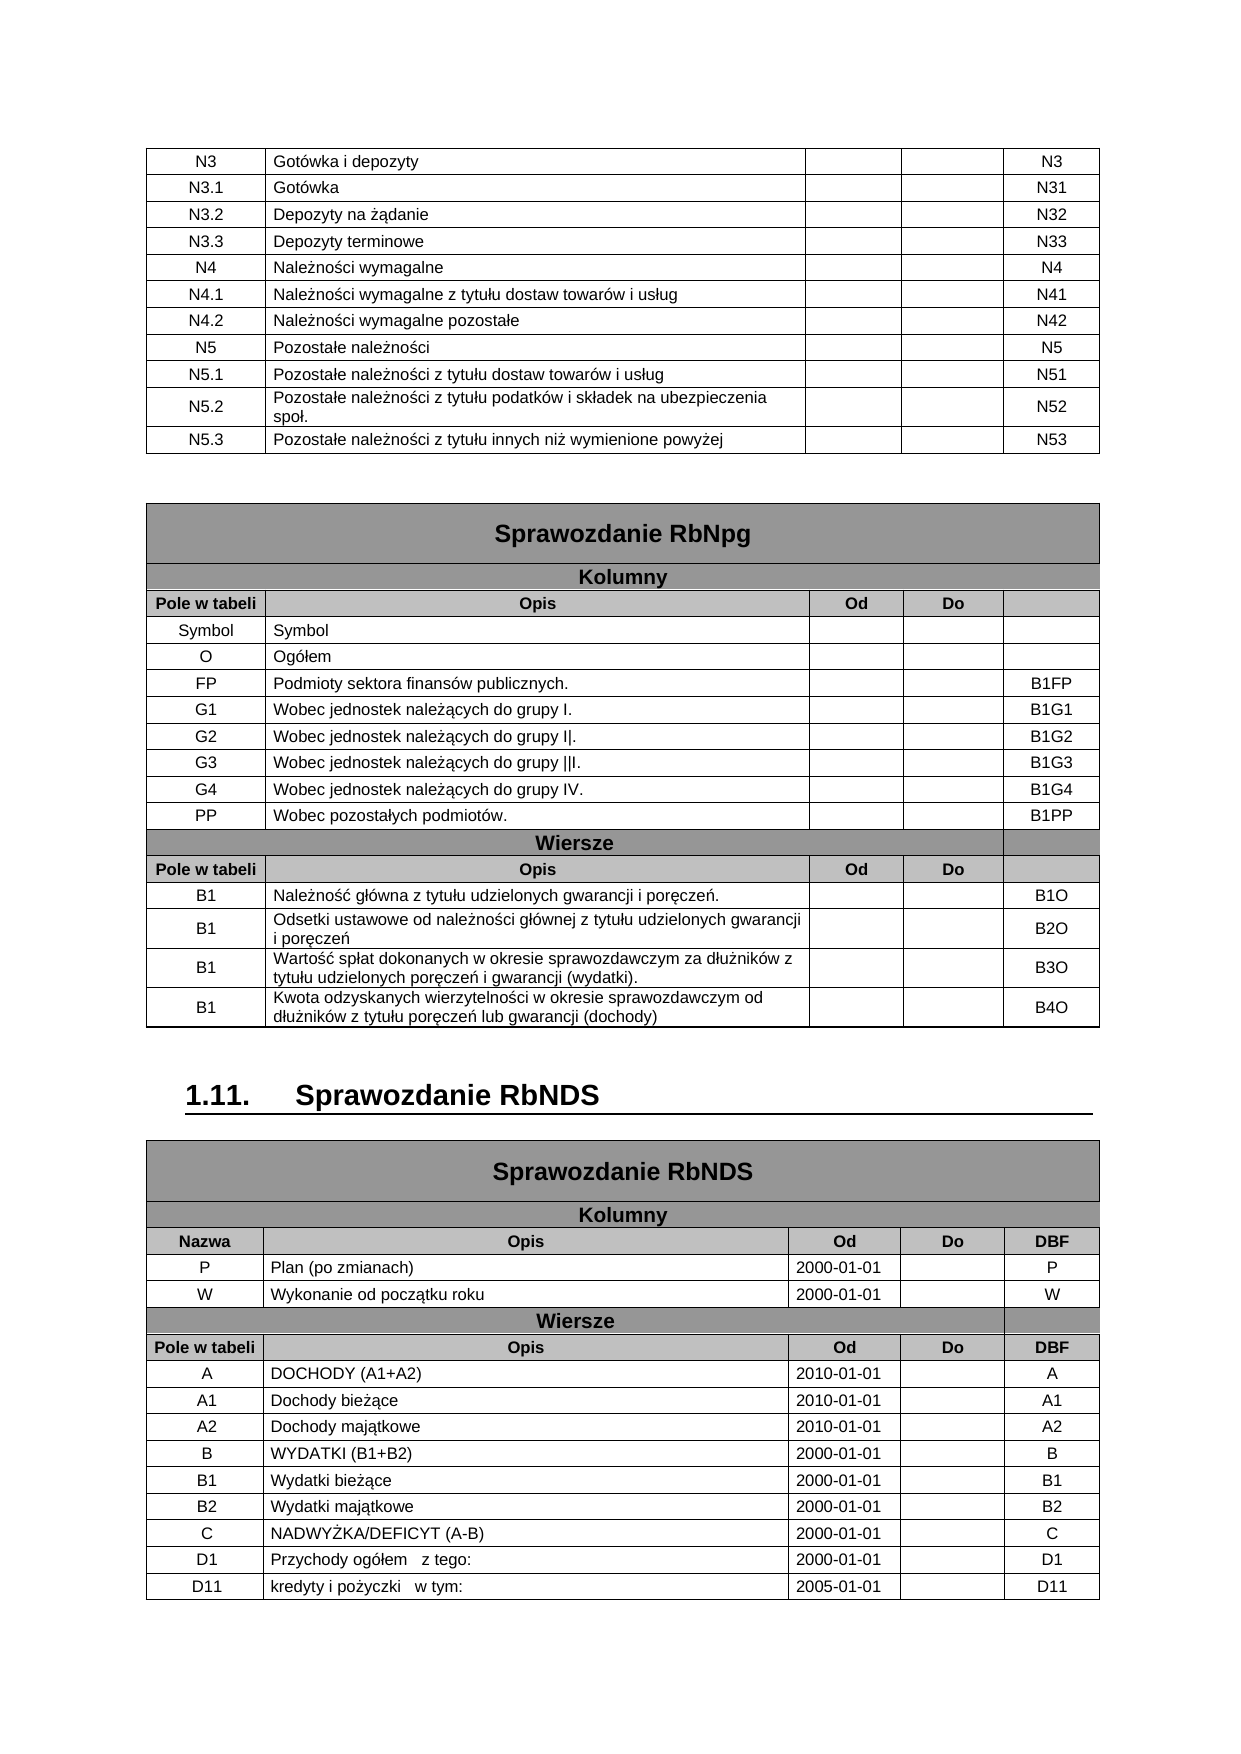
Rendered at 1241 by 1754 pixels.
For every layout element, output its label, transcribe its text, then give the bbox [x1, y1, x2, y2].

table_cell DBF [1005, 1228, 1099, 1254]
table_cell Opis [264, 1335, 788, 1360]
table_cell Wydatki bieżące [264, 1467, 788, 1493]
table_cell N4.2 [147, 308, 265, 333]
table_cell [901, 1494, 1004, 1519]
table_cell B2 [147, 1494, 263, 1519]
table_cell [810, 724, 903, 749]
table_cell [904, 617, 1003, 643]
table_cell Wobec jednostek należących do grupy ||I. [266, 750, 809, 776]
table_cell 2000-01-01 [789, 1547, 900, 1572]
table_cell [904, 697, 1003, 722]
table_cell [806, 202, 901, 227]
table_cell N5.3 [147, 427, 265, 453]
table_cell D11 [1005, 1574, 1099, 1599]
table_cell [904, 949, 1003, 987]
table_cell 2010-01-01 [789, 1388, 900, 1413]
table_cell Pozostałe należności z tytułu innych niż wymienione powyżej [266, 427, 805, 453]
table_cell B3O [1004, 949, 1099, 987]
table_cell [904, 670, 1003, 696]
table_cell Do [904, 591, 1003, 616]
table_cell Dochody majątkowe [264, 1414, 788, 1440]
table_cell N3.1 [147, 175, 265, 201]
table_cell [902, 335, 1003, 360]
table_cell B1G4 [1004, 777, 1099, 802]
table_cell A [1005, 1361, 1099, 1387]
table_cell [904, 750, 1003, 776]
table_cell [810, 883, 903, 908]
table_cell [902, 255, 1003, 280]
table_cell [810, 750, 903, 776]
table_cell N53 [1004, 427, 1099, 453]
table_cell 2005-01-01 [789, 1574, 900, 1599]
table_cell [902, 175, 1003, 201]
table_cell [1004, 591, 1099, 616]
table_cell G4 [147, 777, 265, 802]
table_cell A2 [147, 1414, 263, 1440]
table_cell W [1005, 1281, 1099, 1307]
table_cell [806, 361, 901, 387]
table_cell [904, 644, 1003, 669]
table_cell [810, 803, 903, 829]
table_cell Od [810, 591, 903, 616]
table_cell Pole w tabeli [147, 856, 265, 882]
table_cell Należności wymagalne [266, 255, 805, 280]
table_cell G1 [147, 697, 265, 722]
table_cell [810, 949, 903, 987]
table_cell N5 [147, 335, 265, 360]
table_cell [902, 281, 1003, 307]
table_cell Do [901, 1228, 1004, 1254]
table_cell P [147, 1255, 263, 1280]
table_cell DBF [1005, 1335, 1099, 1360]
table_cell Kolumny [147, 564, 1100, 589]
table_cell FP [147, 670, 265, 696]
table_cell [806, 281, 901, 307]
table_cell [806, 149, 901, 174]
table_cell B1 [147, 949, 265, 987]
table_cell [806, 255, 901, 280]
table_cell Podmioty sektora finansów publicznych. [266, 670, 809, 696]
table_cell B1 [147, 988, 265, 1026]
table_cell kredyty i pożyczki w tym: [264, 1574, 788, 1599]
table_cell Pozostałe należności [266, 335, 805, 360]
table_cell Wobec jednostek należących do grupy I. [266, 697, 809, 722]
table_cell [810, 617, 903, 643]
table_cell Wiersze [147, 830, 1003, 855]
table_cell Od [810, 856, 903, 882]
table_cell B1 [1005, 1467, 1099, 1493]
table_cell Wobec pozostałych podmiotów. [266, 803, 809, 829]
table_cell 2010-01-01 [789, 1414, 900, 1440]
table_cell [904, 988, 1003, 1026]
table_cell Należność główna z tytułu udzielonych gwarancji i poręczeń. [266, 883, 809, 908]
table_cell Kolumny [147, 1202, 1100, 1227]
table_cell B1 [147, 883, 265, 908]
table_cell N3.2 [147, 202, 265, 227]
table_cell [806, 175, 901, 201]
table_cell A2 [1005, 1414, 1099, 1440]
table_cell A [147, 1361, 263, 1387]
table_cell Przychody ogółem z tego: [264, 1547, 788, 1572]
table_cell PP [147, 803, 265, 829]
table_cell [901, 1281, 1004, 1307]
table_cell [806, 308, 901, 333]
table_cell [806, 228, 901, 254]
table_cell B [1005, 1441, 1099, 1466]
table_cell N5 [1004, 335, 1099, 360]
table_cell [806, 335, 901, 360]
table_cell [904, 803, 1003, 829]
table_cell D11 [147, 1574, 263, 1599]
table_cell B1PP [1004, 803, 1099, 829]
table_cell Wykonanie od początku roku [264, 1281, 788, 1307]
table_cell [810, 777, 903, 802]
table_cell [901, 1467, 1004, 1493]
table_cell G2 [147, 724, 265, 749]
table_cell [1004, 644, 1099, 669]
table_cell N3.3 [147, 228, 265, 254]
table_cell [810, 988, 903, 1026]
table_cell [901, 1441, 1004, 1466]
table_cell 2000-01-01 [789, 1467, 900, 1493]
table_cell Symbol [266, 617, 809, 643]
table_cell Nazwa [147, 1228, 263, 1254]
table_cell B1G1 [1004, 697, 1099, 722]
table_cell 2000-01-01 [789, 1441, 900, 1466]
table_cell Depozyty na żądanie [266, 202, 805, 227]
table_cell Do [901, 1335, 1004, 1360]
table_cell [902, 228, 1003, 254]
table_cell [902, 427, 1003, 453]
table_cell B4O [1004, 988, 1099, 1026]
table_cell N5.2 [147, 388, 265, 426]
table_cell A1 [1005, 1388, 1099, 1413]
table_cell 2000-01-01 [789, 1494, 900, 1519]
table_cell Od [789, 1335, 900, 1360]
table_cell Wartość spłat dokonanych w okresie sprawozdawczym za dłużników z tytułu udzielonych poręczeń i gwarancji (wydatki). [266, 949, 809, 987]
table_cell Pole w tabeli [147, 591, 265, 616]
table_cell N3 [1004, 149, 1099, 174]
table_cell 2010-01-01 [789, 1361, 900, 1387]
table_cell [901, 1574, 1004, 1599]
table_cell Symbol [147, 617, 265, 643]
subtitle Sprawozdanie RbNDS [185, 1077, 1093, 1113]
table_cell Pole w tabeli [147, 1335, 263, 1360]
table_cell Opis [266, 591, 809, 616]
table_cell N51 [1004, 361, 1099, 387]
table_cell B1G3 [1004, 750, 1099, 776]
table_cell Wydatki majątkowe [264, 1494, 788, 1519]
table_cell B2O [1004, 909, 1099, 948]
table_cell B1O [1004, 883, 1099, 908]
table_cell [901, 1255, 1004, 1280]
table_cell N52 [1004, 388, 1099, 426]
table_cell B1 [147, 909, 265, 948]
table_cell N4 [147, 255, 265, 280]
table_cell Pozostałe należności z tytułu podatków i składek na ubezpieczenia społ. [266, 388, 805, 426]
table_cell [902, 388, 1003, 426]
table_cell Pozostałe należności z tytułu dostaw towarów i usług [266, 361, 805, 387]
table_cell [901, 1388, 1004, 1413]
table_cell [1004, 856, 1099, 882]
table_cell [904, 777, 1003, 802]
table_cell Opis [266, 856, 809, 882]
table_cell Należności wymagalne pozostałe [266, 308, 805, 333]
table_cell Od [789, 1228, 900, 1254]
table_cell G3 [147, 750, 265, 776]
table_cell [806, 388, 901, 426]
table_cell N42 [1004, 308, 1099, 333]
table_cell Gotówka i depozyty [266, 149, 805, 174]
table_cell Kwota odzyskanych wierzytelności w okresie sprawozdawczym od dłużników z tytułu poręczeń lub gwarancji (dochody) [266, 988, 809, 1026]
table_cell [810, 670, 903, 696]
table_cell [1004, 617, 1099, 643]
table_cell 2000-01-01 [789, 1281, 900, 1307]
table_cell D1 [1005, 1547, 1099, 1572]
table_cell Wobec jednostek należących do grupy IV. [266, 777, 809, 802]
table_cell O [147, 644, 265, 669]
table_cell C [1005, 1520, 1099, 1546]
table_cell [902, 308, 1003, 333]
table_cell Dochody bieżące [264, 1388, 788, 1413]
table_cell [902, 361, 1003, 387]
table_cell N41 [1004, 281, 1099, 307]
table_cell N5.1 [147, 361, 265, 387]
table_cell [904, 909, 1003, 948]
table_cell [901, 1520, 1004, 1546]
table_cell [901, 1414, 1004, 1440]
table_cell N31 [1004, 175, 1099, 201]
table_cell B1FP [1004, 670, 1099, 696]
table_cell W [147, 1281, 263, 1307]
table_header Sprawozdanie RbNpg [147, 504, 1099, 563]
table_cell Wiersze [147, 1308, 1004, 1333]
table_cell 2000-01-01 [789, 1255, 900, 1280]
table_cell [806, 427, 901, 453]
table_cell Do [904, 856, 1003, 882]
table_cell [904, 883, 1003, 908]
table_cell 2000-01-01 [789, 1520, 900, 1546]
table_cell [810, 909, 903, 948]
table_cell [901, 1547, 1004, 1572]
table_cell N4 [1004, 255, 1099, 280]
table_cell WYDATKI (B1+B2) [264, 1441, 788, 1466]
table_cell N3 [147, 149, 265, 174]
table_cell Należności wymagalne z tytułu dostaw towarów i usług [266, 281, 805, 307]
table_cell [810, 697, 903, 722]
table_cell B1G2 [1004, 724, 1099, 749]
table_cell Wobec jednostek należących do grupy I|. [266, 724, 809, 749]
table_cell C [147, 1520, 263, 1546]
table_cell Odsetki ustawowe od należności głównej z tytułu udzielonych gwarancji i poręczeń [266, 909, 809, 948]
table_cell N32 [1004, 202, 1099, 227]
table_cell N33 [1004, 228, 1099, 254]
table_cell [1004, 830, 1100, 855]
table_cell A1 [147, 1388, 263, 1413]
table_cell N4.1 [147, 281, 265, 307]
table_cell [904, 724, 1003, 749]
table_cell B2 [1005, 1494, 1099, 1519]
table_cell Plan (po zmianach) [264, 1255, 788, 1280]
table_cell [902, 149, 1003, 174]
table_cell Depozyty terminowe [266, 228, 805, 254]
table_cell Gotówka [266, 175, 805, 201]
table_cell [810, 644, 903, 669]
table_cell B [147, 1441, 263, 1466]
table_cell D1 [147, 1547, 263, 1572]
table_cell [902, 202, 1003, 227]
table_cell B1 [147, 1467, 263, 1493]
table_cell Ogółem [266, 644, 809, 669]
table_cell P [1005, 1255, 1099, 1280]
table_cell [901, 1361, 1004, 1387]
table_cell NADWYŻKA/DEFICYT (A-B) [264, 1520, 788, 1546]
table_cell [1005, 1308, 1100, 1333]
table_cell Opis [264, 1228, 788, 1254]
table_header Sprawozdanie RbNDS [147, 1141, 1099, 1201]
table_cell DOCHODY (A1+A2) [264, 1361, 788, 1387]
